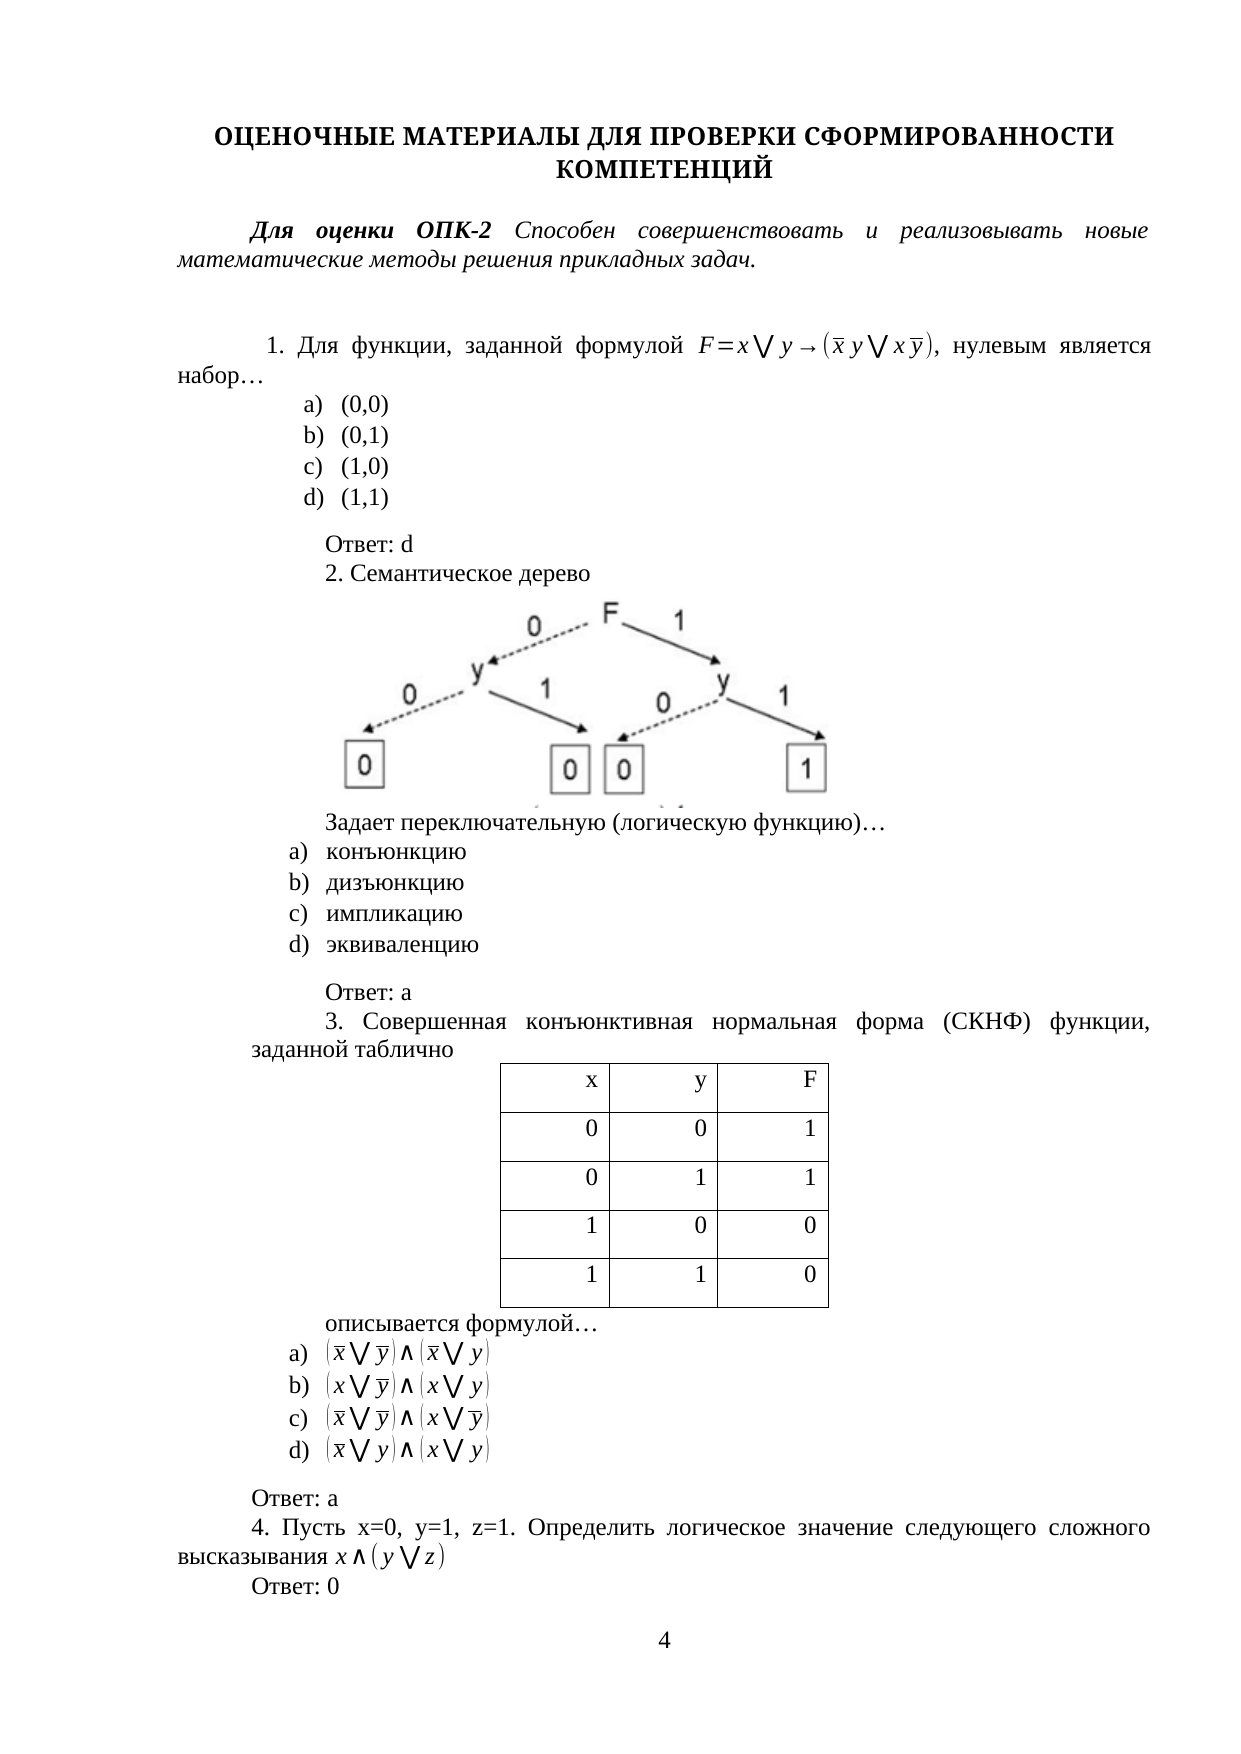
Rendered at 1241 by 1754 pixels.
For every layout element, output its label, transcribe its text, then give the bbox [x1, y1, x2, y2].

table_header x [501, 1064, 609, 1112]
list импликацию [288, 898, 1152, 927]
table_cell 1 [501, 1259, 609, 1307]
text Ответ: а [251, 977, 1152, 1006]
list (0,1) [303, 420, 1152, 448]
text Задает переключательную (логическую функцию)… [251, 807, 1152, 836]
table_cell 0 [501, 1162, 609, 1209]
table_cell 1 [718, 1162, 828, 1209]
text Ответ: 0 [177, 1571, 1152, 1599]
table_cell 0 [610, 1113, 717, 1161]
table_header y [610, 1064, 717, 1112]
table_cell 1 [501, 1211, 609, 1258]
table_cell 1 [610, 1259, 717, 1307]
list дизъюнкцию [288, 867, 1152, 896]
list эквиваленцию [288, 929, 1152, 958]
text ОЦЕНОЧНЫЕ МАТЕРИАЛЫ ДЛЯ ПРОВЕРКИ СФОРМИРОВАННОСТИ КОМПЕТЕНЦИЙ [177, 118, 1152, 186]
table_cell 0 [718, 1259, 828, 1307]
text Ответ: d [251, 529, 1152, 558]
text Для оценки ОПК-2 Способен совершенствовать и реализовывать новые математические методы решения прикладных задач. [177, 215, 1152, 272]
text Ответ: a [177, 1483, 1152, 1512]
table_cell 0 [501, 1113, 609, 1161]
text описывается формулой… [251, 1308, 1152, 1337]
text 2. Семантическое дерево [251, 558, 1152, 587]
text 1. Для функции, заданной формулой , нулевым является набор… [177, 330, 1152, 389]
list (1,0) [303, 451, 1152, 479]
table_cell 1 [610, 1162, 717, 1209]
list (1,1) [303, 482, 1152, 511]
table_header F [718, 1064, 828, 1112]
list (0,0) [303, 389, 1152, 417]
text 4. Пусть x=0, y=1, z=1. Определить логическое значение следующего сложного высказывания [177, 1512, 1152, 1571]
text 3. Совершенная конъюнктивная нормальная форма (СКНФ) функции, заданной таблично [251, 1006, 1152, 1063]
list конъюнкцию [288, 836, 1152, 865]
table_cell 1 [718, 1113, 828, 1161]
table_cell 0 [718, 1211, 828, 1258]
picture [324, 587, 860, 808]
table_cell 0 [610, 1211, 717, 1258]
